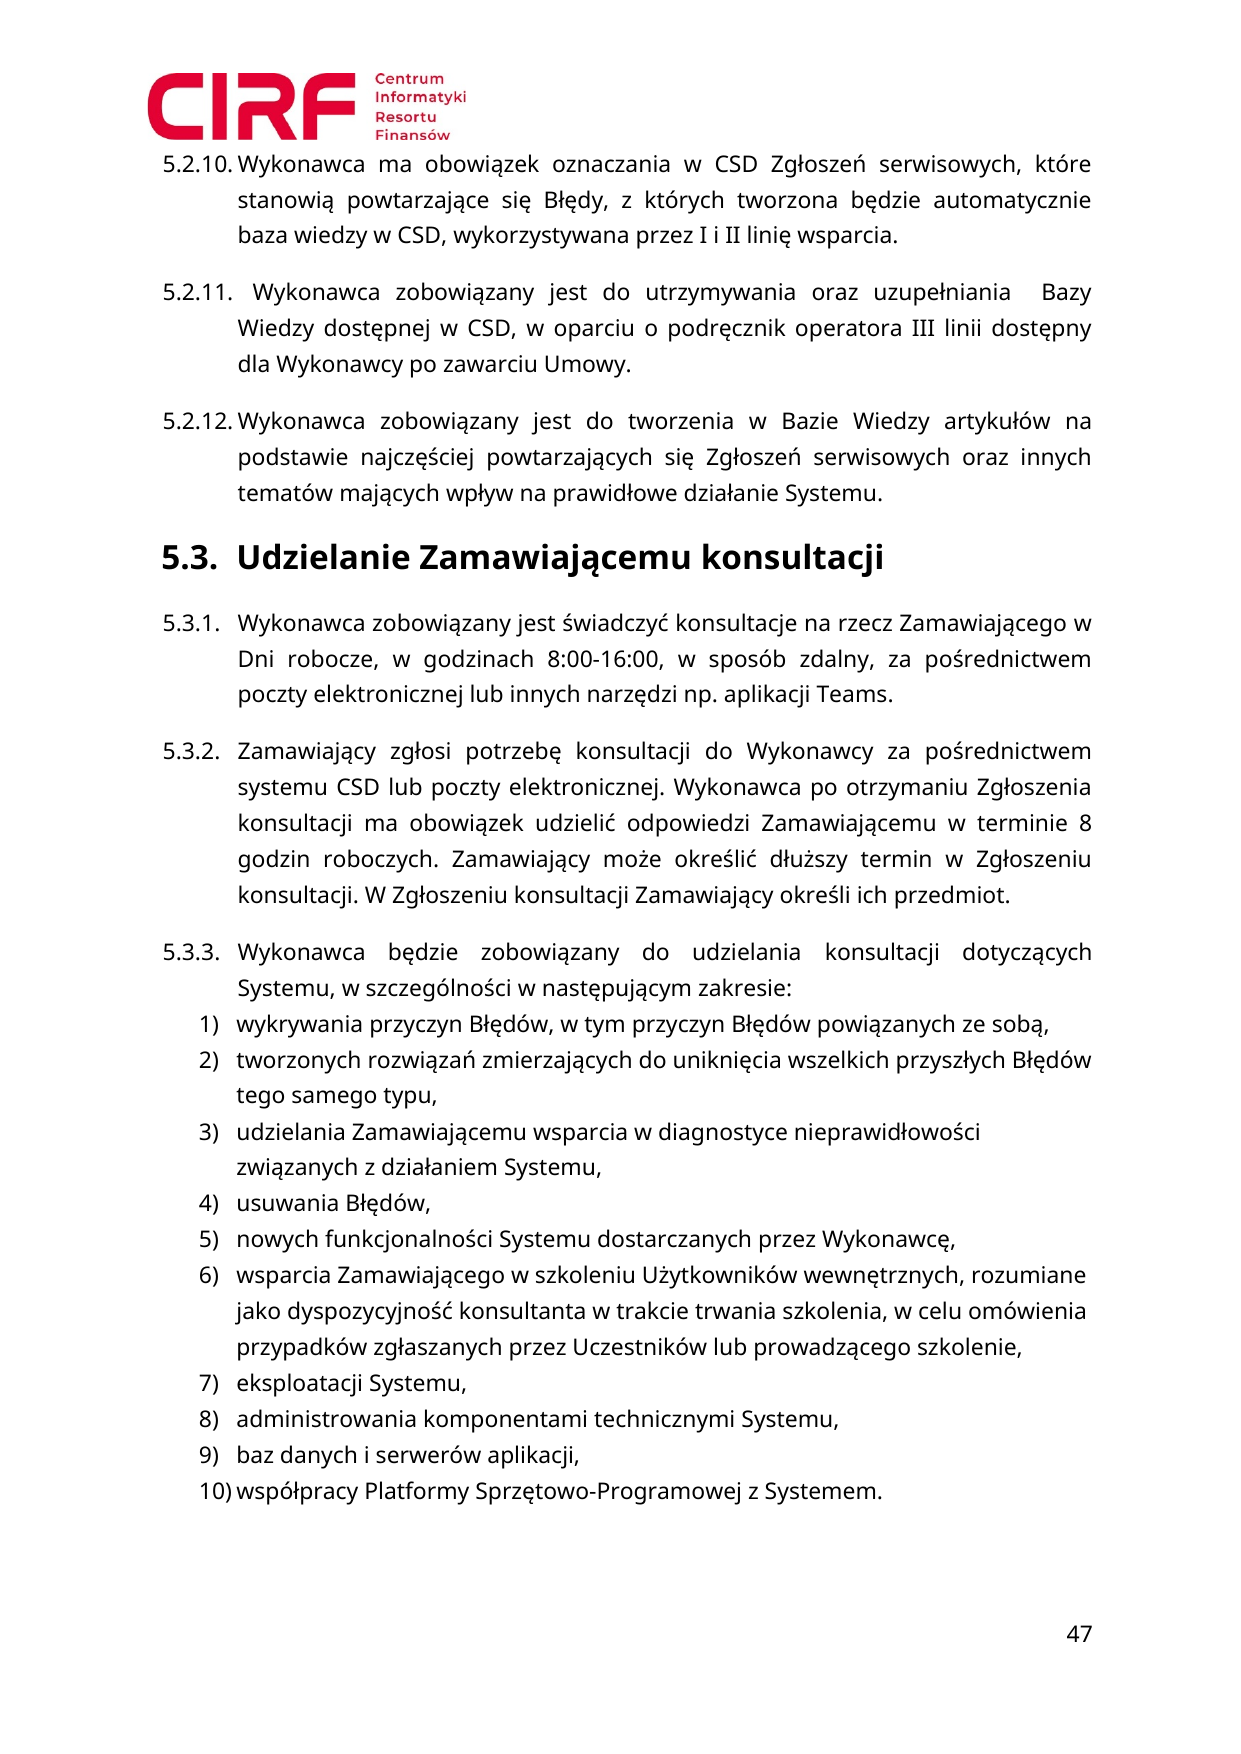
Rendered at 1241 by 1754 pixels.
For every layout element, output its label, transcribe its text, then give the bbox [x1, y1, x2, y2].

subtitle Udzielanie Zamawiającemu konsultacji [161, 533, 1093, 579]
subtitle Wykonawca będzie zobowiązany do udzielania konsultacji dotyczących Systemu, w szczególności w następującym zakresie: [162, 936, 1093, 1003]
subtitle Wykonawca zobowiązany jest świadczyć konsultacje na rzecz Zamawiającego w Dni robocze, w godzinach 8:00-16:00, w sposób zdalny, za pośrednictwem poczty elektronicznej lub innych narzędzi np. aplikacji Teams. [162, 607, 1093, 710]
list współpracy Platformy Sprzętowo-Programowej z Systemem. [199, 1475, 1093, 1506]
list tworzonych rozwiązań zmierzających do uniknięcia wszelkich przyszłych Błędów tego samego typu, [199, 1043, 1093, 1111]
list udzielania Zamawiającemu wsparcia w diagnostyce nieprawidłowości związanych z działaniem Systemu, [199, 1115, 1093, 1183]
subtitle Wykonawca zobowiązany jest do utrzymywania oraz uzupełniania Bazy Wiedzy dostępnej w CSD, w oparciu o podręcznik operatora III linii dostępny dla Wykonawcy po zawarciu Umowy. [162, 276, 1093, 379]
list wykrywania przyczyn Błędów, w tym przyczyn Błędów powiązanych ze sobą, [199, 1008, 1093, 1039]
picture [147, 73, 466, 140]
list administrowania komponentami technicznymi Systemu, [199, 1403, 1093, 1434]
list eksploatacji Systemu, [199, 1367, 1093, 1398]
subtitle Zamawiający zgłosi potrzebę konsultacji do Wykonawcy za pośrednictwem systemu CSD lub poczty elektronicznej. Wykonawca po otrzymaniu Zgłoszenia konsultacji ma obowiązek udzielić odpowiedzi Zamawiającemu w terminie 8 godzin roboczych. Zamawiający może określić dłuższy termin w Zgłoszeniu konsultacji. W Zgłoszeniu konsultacji Zamawiający określi ich przedmiot. [162, 735, 1093, 910]
subtitle Wykonawca ma obowiązek oznaczania w CSD Zgłoszeń serwisowych, które stanowią powtarzające się Błędy, z których tworzona będzie automatycznie baza wiedzy w CSD, wykorzystywana przez I i II linię wsparcia. [162, 148, 1093, 251]
list usuwania Błędów, [199, 1187, 1093, 1218]
list nowych funkcjonalności Systemu dostarczanych przez Wykonawcę, [199, 1223, 1093, 1254]
list wsparcia Zamawiającego w szkoleniu Użytkowników wewnętrznych, rozumiane jako dyspozycyjność konsultanta w trakcie trwania szkolenia, w celu omówienia przypadków zgłaszanych przez Uczestników lub prowadzącego szkolenie, [199, 1259, 1093, 1362]
list baz danych i serwerów aplikacji, [199, 1439, 1093, 1470]
subtitle Wykonawca zobowiązany jest do tworzenia w Bazie Wiedzy artykułów na podstawie najczęściej powtarzających się Zgłoszeń serwisowych oraz innych tematów mających wpływ na prawidłowe działanie Systemu. [162, 405, 1093, 508]
